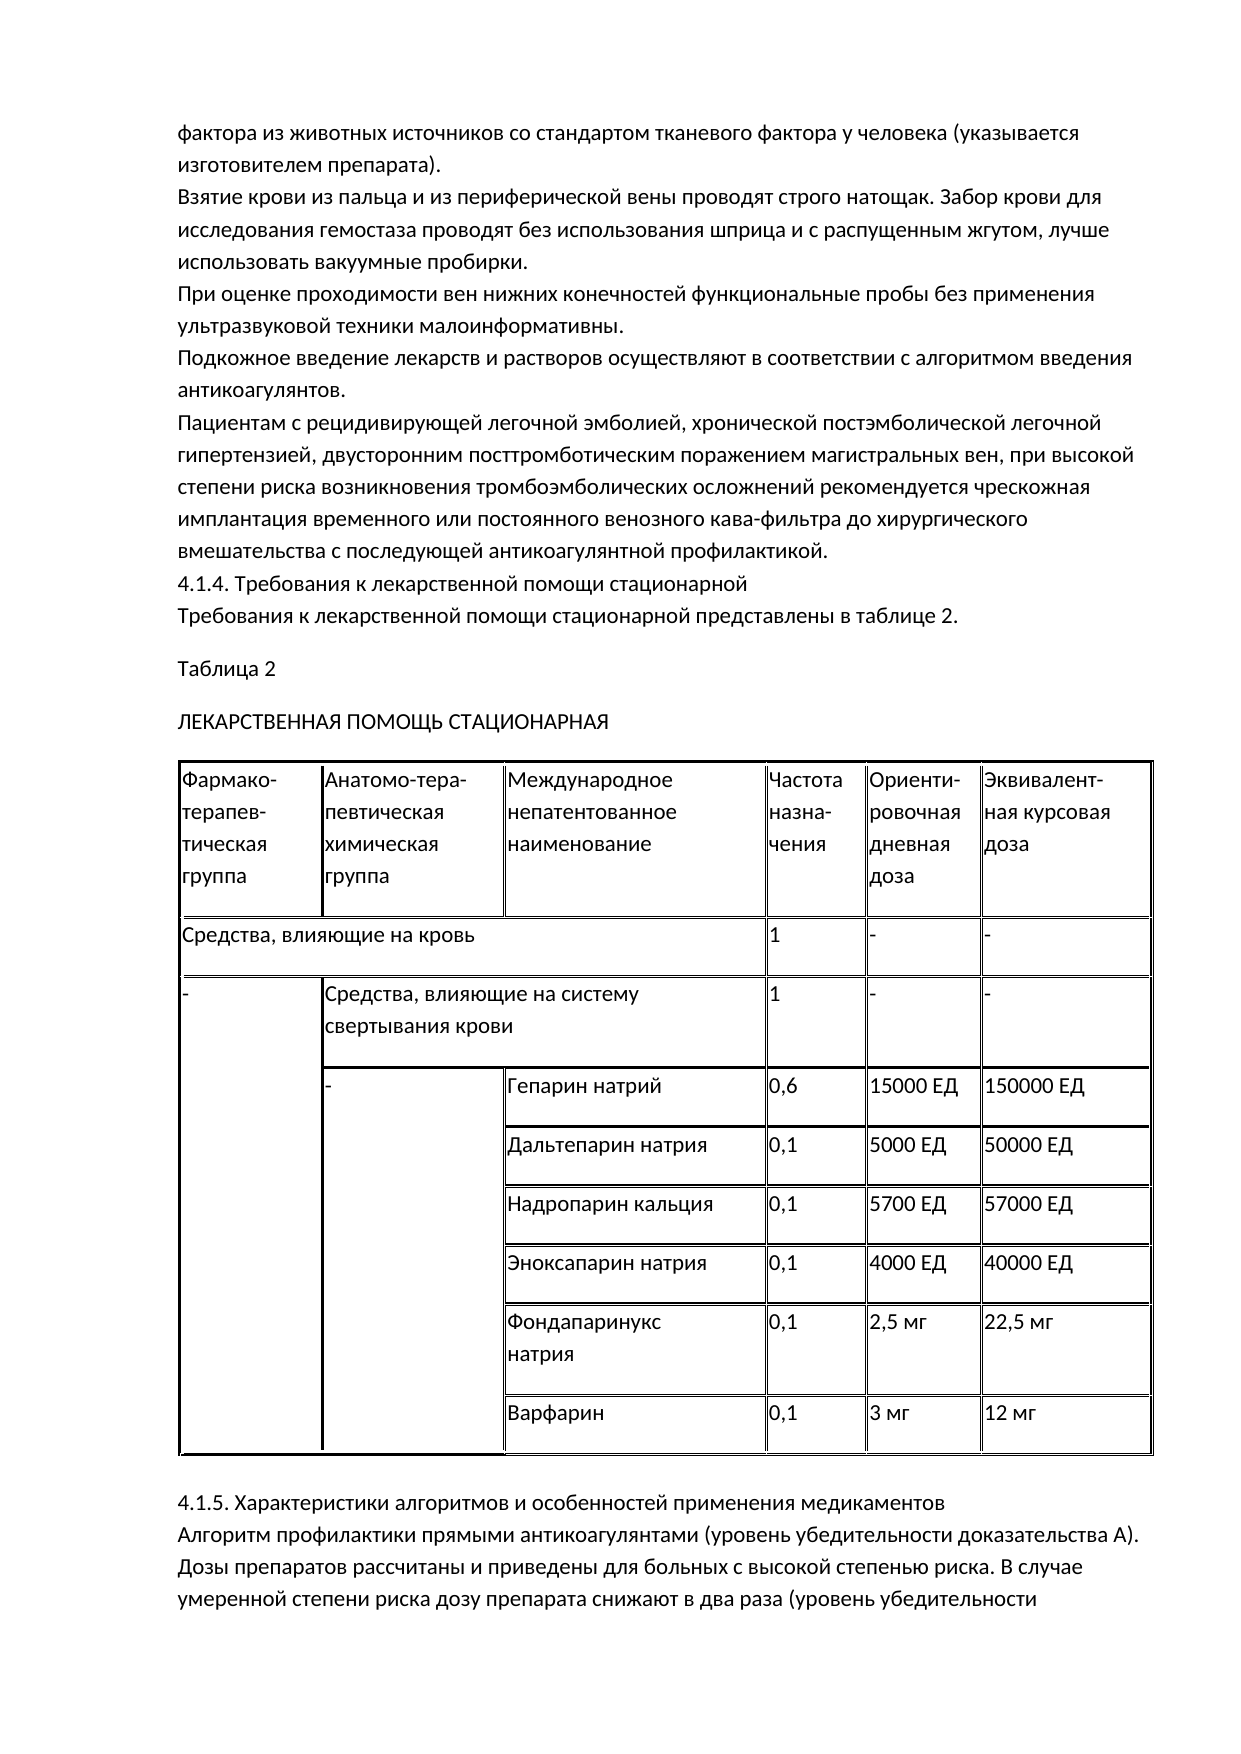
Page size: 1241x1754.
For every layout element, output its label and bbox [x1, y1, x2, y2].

table_header [177, 118, 1152, 1612]
